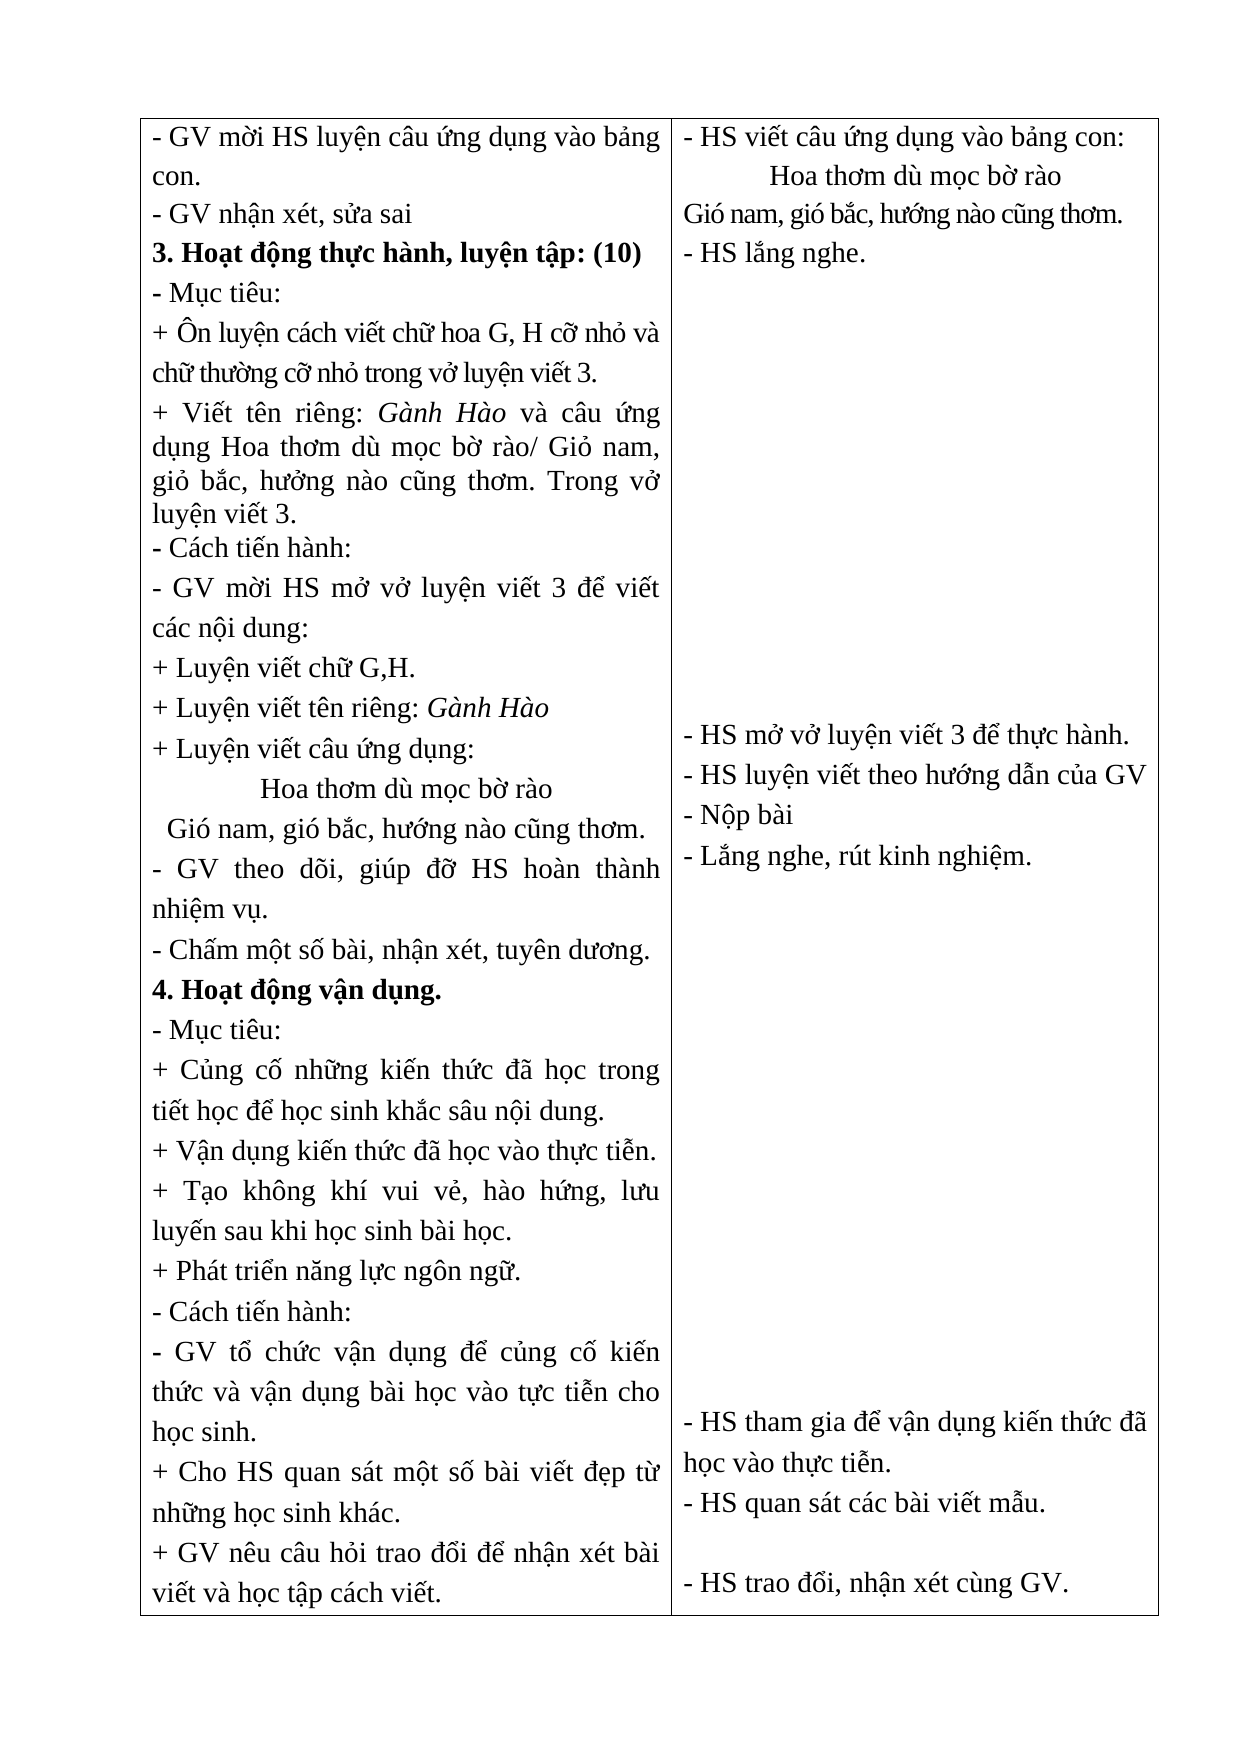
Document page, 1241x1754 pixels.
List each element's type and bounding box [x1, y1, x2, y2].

table_cell [141, 119, 671, 1615]
table_cell [672, 119, 1158, 1615]
